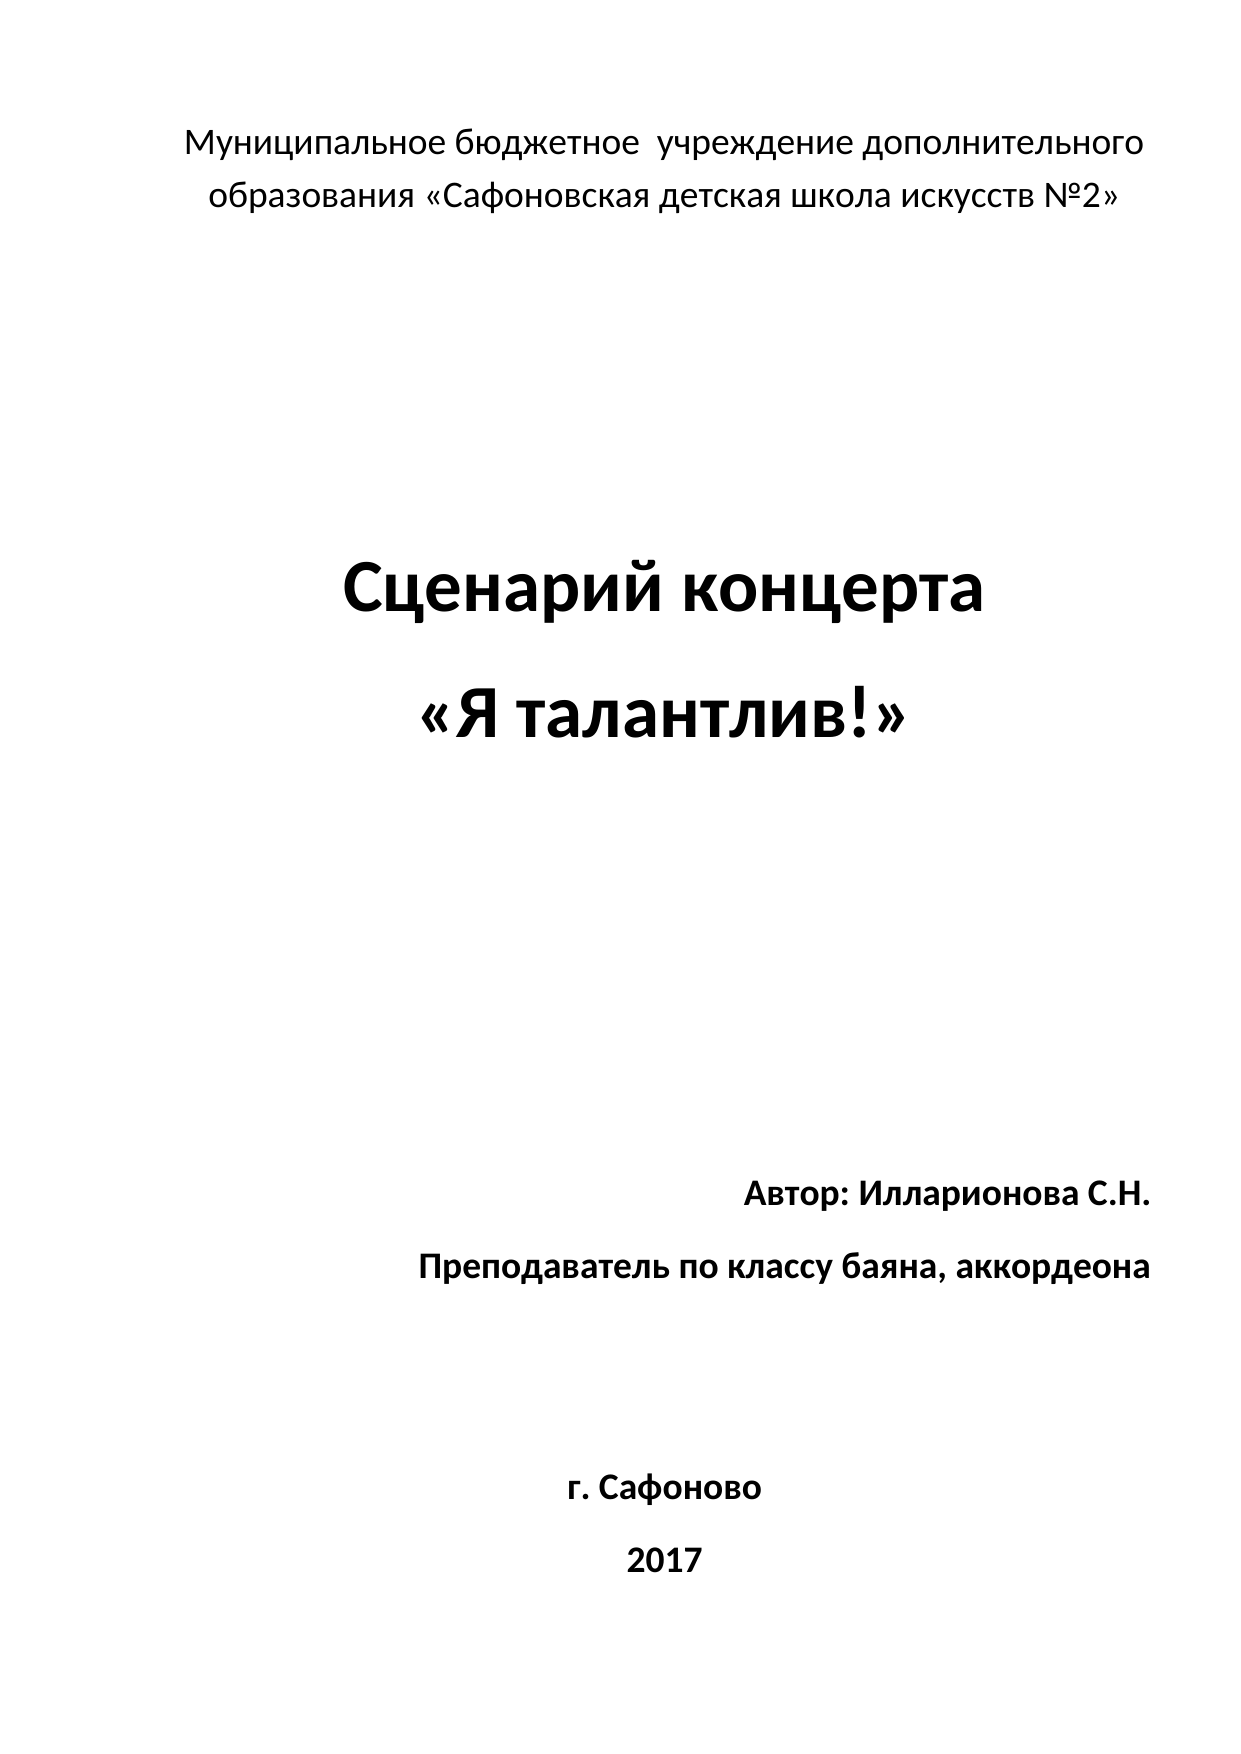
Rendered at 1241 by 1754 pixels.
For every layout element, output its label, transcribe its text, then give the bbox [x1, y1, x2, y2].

text г. Сафоново [177, 1463, 1152, 1509]
text Муниципальное бюджетное учреждение дополнительного образования «Сафоновская детская школа искусств №2» [177, 118, 1152, 217]
text Сценарий концерта [177, 538, 1152, 630]
text «Я талантлив!» [177, 664, 1152, 756]
text 2017 [177, 1536, 1152, 1582]
text Автор: Илларионова С.Н. [177, 1169, 1152, 1214]
text Преподаватель по классу баяна, аккордеона [177, 1242, 1152, 1288]
